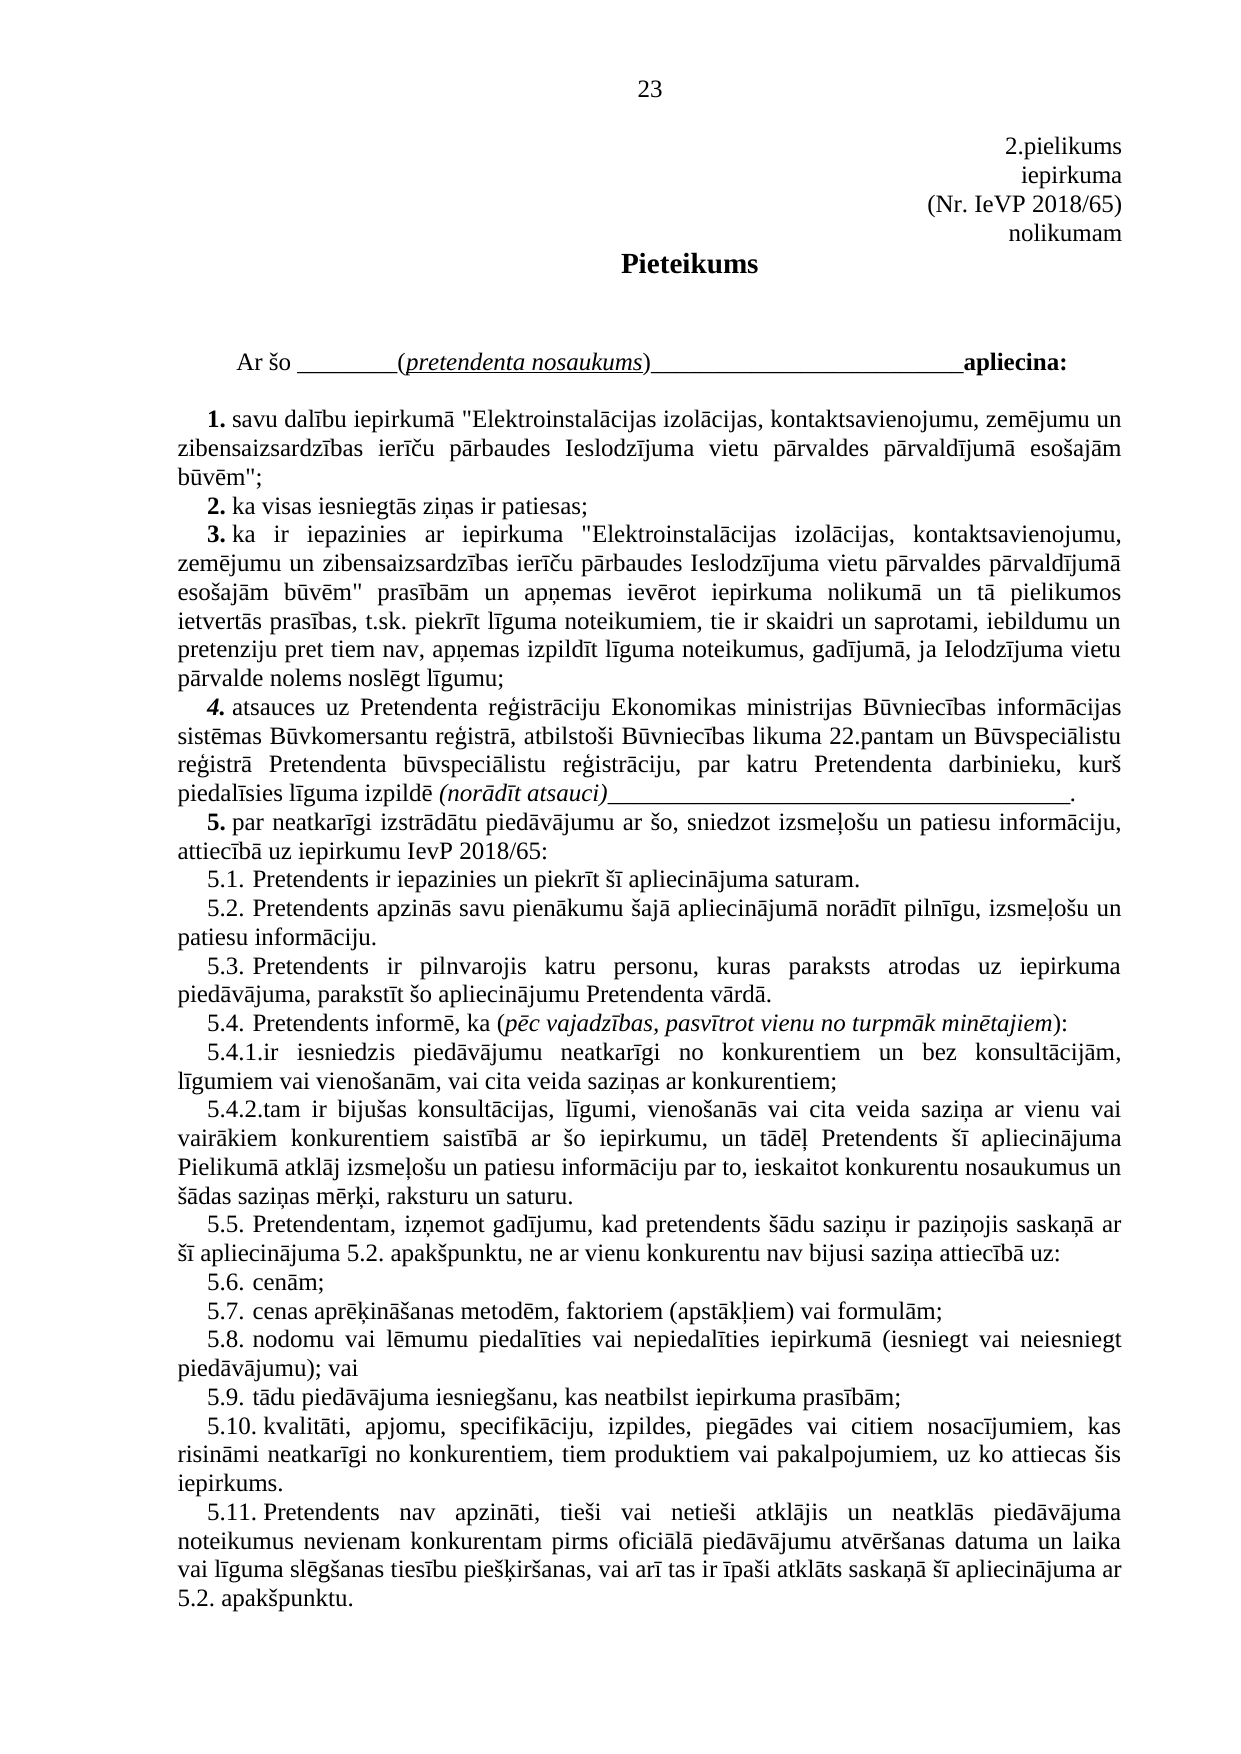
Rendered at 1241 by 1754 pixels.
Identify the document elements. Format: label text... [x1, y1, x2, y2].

list kvalitāti, apjomu, specifikāciju, izpildes, piegādes vai citiem nosacījumiem, kas risināmi neatkarīgi no konkurentiem, tiem produktiem vai pakalpojumiem, uz ko attiecas šis iepirkums. [177, 1411, 1122, 1497]
text iepirkuma [177, 160, 1122, 189]
list Pretendents nav apzināti, tieši vai netieši atklājis un neatklās piedāvājuma noteikumus nevienam konkurentam pirms oficiālā piedāvājumu atvēršanas datuma un laika vai līguma slēgšanas tiesību piešķiršanas, vai arī tas ir īpaši atklāts saskaņā šī apliecinājuma ar 5.2. apakšpunktu. [177, 1497, 1122, 1612]
list tam ir bijušas konsultācijas, līgumi, vienošanās vai cita veida saziņa ar vienu vai vairākiem konkurentiem saistībā ar šo iepirkumu, un tādēļ Pretendents šī apliecinājuma Pielikumā atklāj izsmeļošu un patiesu informāciju par to, ieskaitot konkurentu nosaukumus un šādas saziņas mērķi, raksturu un saturu. [177, 1094, 1122, 1209]
list savu dalību iepirkumā "Elektroinstalācijas izolācijas, kontaktsavienojumu, zemējumu un zibensaizsardzības ierīču pārbaudes Ieslodzījuma vietu pārvaldes pārvaldījumā esošajām būvēm"; [177, 404, 1122, 491]
list nodomu vai lēmumu piedalīties vai nepiedalīties iepirkumā (iesniegt vai neiesniegt piedāvājumu); vai [177, 1324, 1122, 1382]
list Pretendents ir iepazinies un piekrīt šī apliecinājuma saturam. [177, 864, 1122, 893]
text 2.pielikums [177, 131, 1122, 160]
list cenām; [177, 1267, 1122, 1296]
list Pretendentam, izņemot gadījumu, kad pretendents šādu saziņu ir paziņojis saskaņā ar šī apliecinājuma 5.2. apakšpunktu, ne ar vienu konkurentu nav bijusi saziņa attiecībā uz: [177, 1209, 1122, 1267]
list cenas aprēķināšanas metodēm, faktoriem (apstākļiem) vai formulām; [177, 1296, 1122, 1324]
list ir iesniedzis piedāvājumu neatkarīgi no konkurentiem un bez konsultācijām, līgumiem vai vienošanām, vai cita veida saziņas ar konkurentiem; [177, 1037, 1122, 1094]
list atsauces uz Pretendenta reģistrāciju Ekonomikas ministrijas Būvniecības informācijas sistēmas Būvkomersantu reģistrā, atbilstoši Būvniecības likuma 22.pantam un Būvspeciālistu reģistrā Pretendenta būvspeciālistu reģistrāciju, par katru Pretendenta darbinieku, kurš piedalīsies līguma izpildē (norādīt atsauci)_____________________________________. [177, 692, 1122, 807]
text Pieteikums [177, 246, 1202, 280]
list Pretendents apzinās savu pienākumu šajā apliecinājumā norādīt pilnīgu, izsmeļošu un patiesu informāciju. [177, 893, 1122, 951]
list ka visas iesniegtās ziņas ir patiesas; [177, 491, 1122, 519]
list par neatkarīgi izstrādātu piedāvājumu ar šo, sniedzot izsmeļošu un patiesu informāciju, attiecībā uz iepirkumu IevP 2018/65: [177, 807, 1122, 864]
list tādu piedāvājuma iesniegšanu, kas neatbilst iepirkuma prasībām; [177, 1382, 1122, 1411]
text Ar šo ________(pretendenta nosaukums)_________________________apliecina: [177, 347, 1122, 376]
text nolikumam [177, 218, 1122, 246]
text (Nr. IeVP 2018/65) [177, 189, 1122, 218]
list ka ir iepazinies ar iepirkuma "Elektroinstalācijas izolācijas, kontaktsavienojumu, zemējumu un zibensaizsardzības ierīču pārbaudes Ieslodzījuma vietu pārvaldes pārvaldījumā esošajām būvēm" prasībām un apņemas ievērot iepirkuma nolikumā un tā pielikumos ietvertās prasības, t.sk. piekrīt līguma noteikumiem, tie ir skaidri un saprotami, iebildumu un pretenziju pret tiem nav, apņemas izpildīt līguma noteikumus, gadījumā, ja Ielodzījuma vietu pārvalde nolems noslēgt līgumu; [177, 519, 1122, 692]
list Pretendents informē, ka (pēc vajadzības, pasvītrot vienu no turpmāk minētajiem): [177, 1008, 1122, 1037]
list Pretendents ir pilnvarojis katru personu, kuras paraksts atrodas uz iepirkuma piedāvājuma, parakstīt šo apliecinājumu Pretendenta vārdā. [177, 951, 1122, 1008]
